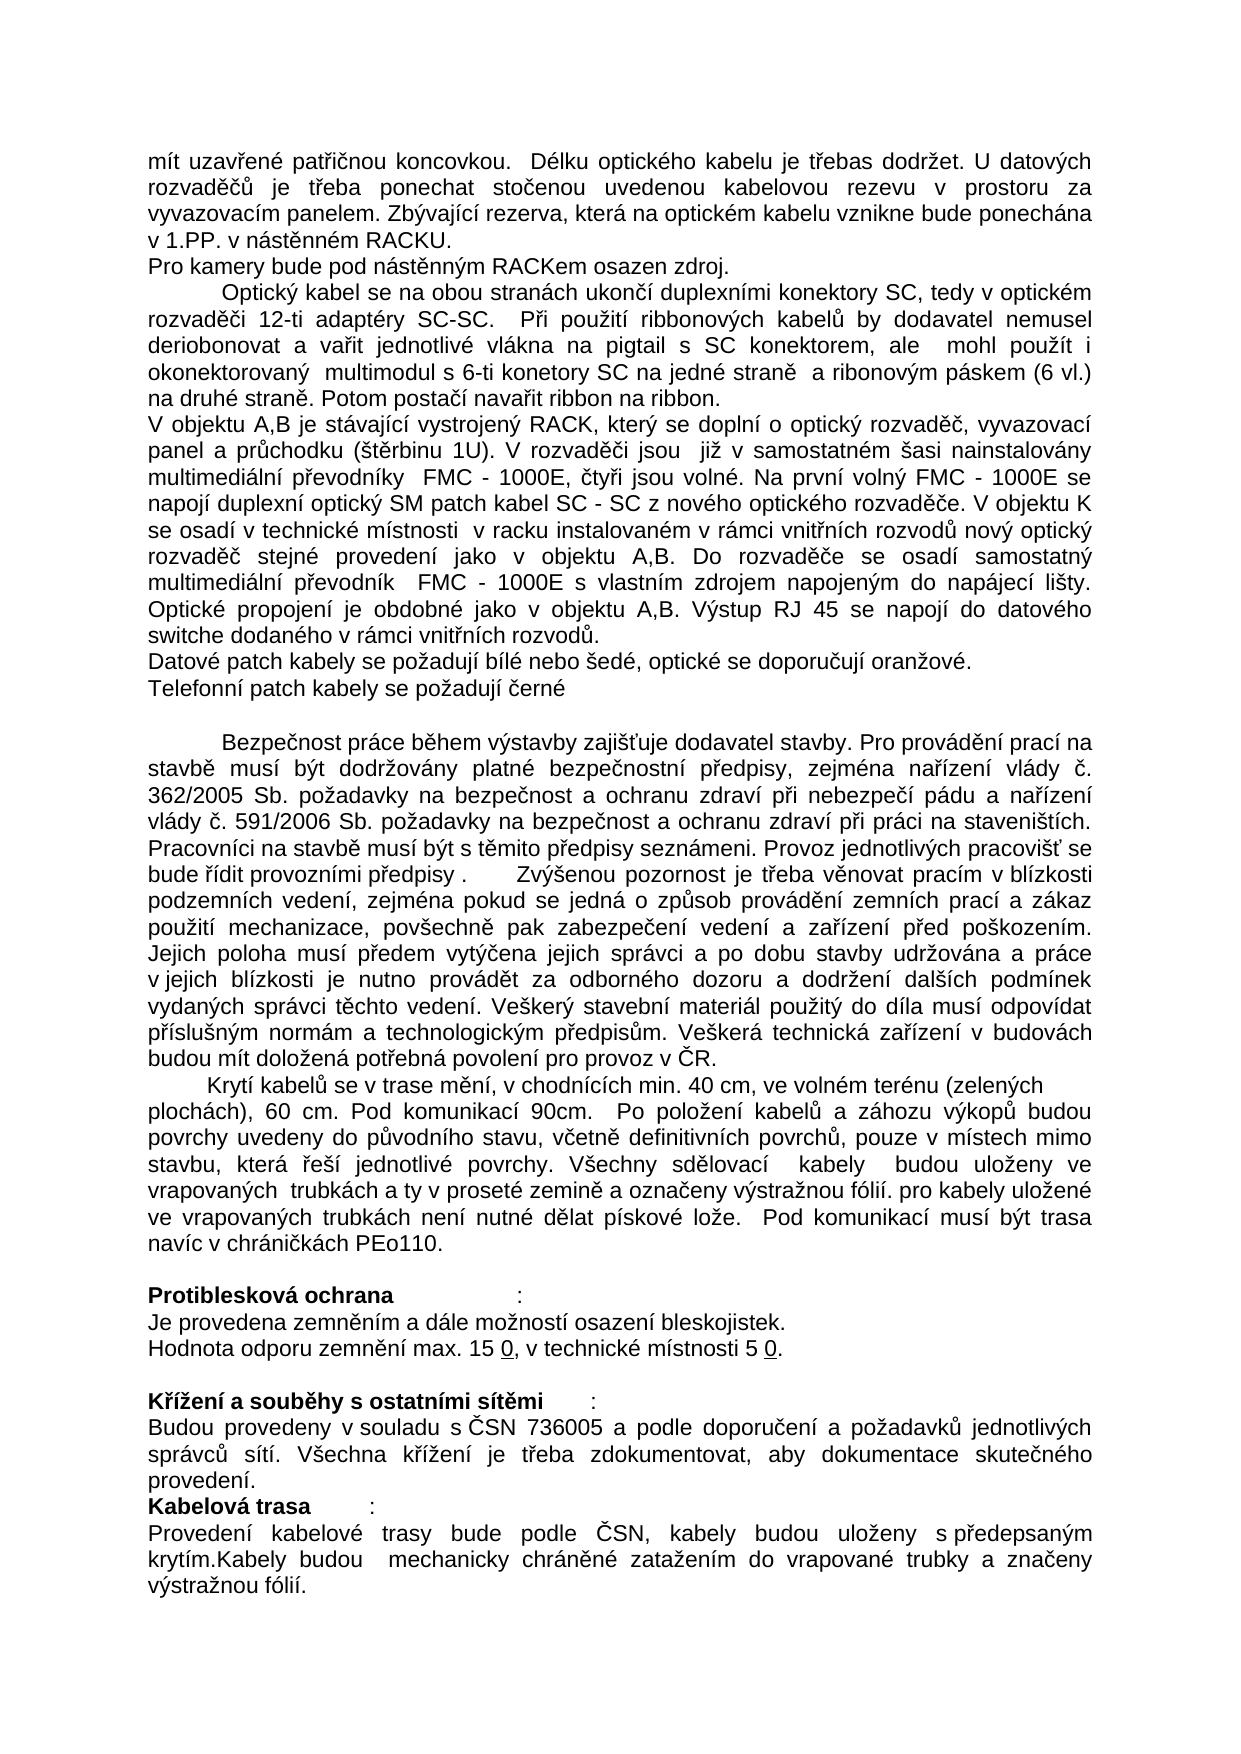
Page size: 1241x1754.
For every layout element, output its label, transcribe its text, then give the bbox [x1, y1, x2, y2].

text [148, 148, 1093, 253]
text Křížení a souběhy s ostatními sítěmi : [148, 1388, 1093, 1414]
text Optický kabel se na obou stranách ukončí duplexními konektory SC, tedy v optickém rozvaděči 12-ti adaptéry SC-SC. Při použití ribbonových kabelů by dodavatel nemusel deriobonovat a vařit jednotlivé vlákna na pigtail s SC konektorem, ale mohl použít i okonektorovaný multimodul s 6-ti konetory SC na jedné straně a ribonovým páskem (6 vl.) na druhé straně. Potom postačí navařit ribbon na ribbon. [148, 279, 1093, 411]
text Datové patch kabely se požadují bílé nebo šedé, optické se doporučují oranžové. [148, 648, 1093, 675]
text Je provedena zemněním a dále možností osazení bleskojistek. [148, 1309, 1093, 1335]
text Telefonní patch kabely se požadují černé [148, 675, 1093, 701]
text Pro kamery bude pod nástěnným RACKem osazen zdroj. [148, 253, 1093, 279]
text Bezpečnost práce během výstavby zajišťuje dodavatel stavby. Pro provádění prací na stavbě musí být dodržovány platné bezpečnostní předpisy, zejména nařízení vlády č. 362/2005 Sb. požadavky na bezpečnost a ochranu zdraví při nebezpečí pádu a nařízení vlády č. 591/2006 Sb. požadavky na bezpečnost a ochranu zdraví při práci na staveništích. Pracovníci na stavbě musí být s těmito předpisy seznámeni. Provoz jednotlivých pracovišť se bude řídit provozními předpisy . Zvýšenou pozornost je třeba věnovat pracím v blízkosti podzemních vedení, zejména pokud se jedná o způsob provádění zemních prací a zákaz použití mechanizace, povšechně pak zabezpečení vedení a zařízení před poškozením. Jejich poloha musí předem vytýčena jejich správci a po dobu stavby udržována a práce v jejich blízkosti je nutno provádět za odborného dozoru a dodržení dalších podmínek vydaných správci těchto vedení. Veškerý stavební materiál použitý do díla musí odpovídat příslušným normám a technologickým předpisům. Veškerá technická zařízení v budovách budou mít doložená potřebná povolení pro provoz v ČR. [148, 729, 1093, 1072]
text Hodnota odporu zemnění max. 15 0, v technické místnosti 5 0. [148, 1335, 1093, 1362]
text plochách), 60 cm. Pod komunikací 90cm. Po položení kabelů a záhozu výkopů budou povrchy uvedeny do původního stavu, včetně definitivních povrchů, pouze v místech mimo stavbu, která řeší jednotlivé povrchy. Všechny sdělovací kabely budou uloženy ve vrapovaných trubkách a ty v proseté zemině a označeny výstražnou fólií. pro kabely uložené ve vrapovaných trubkách není nutné dělat pískové lože. Pod komunikací musí být trasa navíc v chráničkách PEo110. [148, 1098, 1093, 1256]
text Budou provedeny v souladu s ČSN 736005 a podle doporučení a požadavků jednotlivých správců sítí. Všechna křížení je třeba zdokumentovat, aby dokumentace skutečného provedení. [148, 1414, 1093, 1493]
text V objektu A,B je stávající vystrojený RACK, který se doplní o optický rozvaděč, vyvazovací panel a průchodku (štěrbinu 1U). V rozvaděči jsou již v samostatném šasi nainstalovány multimediální převodníky FMC - 1000E, čtyři jsou volné. Na první volný FMC - 1000E se napojí duplexní optický SM patch kabel SC - SC z nového optického rozvaděče. V objektu K se osadí v technické místnosti v racku instalovaném v rámci vnitřních rozvodů nový optický rozvaděč stejné provedení jako v objektu A,B. Do rozvaděče se osadí samostatný multimediální převodník FMC - 1000E s vlastním zdrojem napojeným do napájecí lišty. Optické propojení je obdobné jako v objektu A,B. Výstup RJ 45 se napojí do datového switche dodaného v rámci vnitřních rozvodů. [148, 411, 1093, 648]
text Krytí kabelů se v trase mění, v chodnících min. 40 cm, ve volném terénu (zelených [148, 1072, 1093, 1098]
text Kabelová trasa : [148, 1493, 1093, 1520]
text Protiblesková ochrana : [148, 1282, 1093, 1309]
text Provedení kabelové trasy bude podle ČSN, kabely budou uloženy s předepsaným krytím.Kabely budou mechanicky chráněné zatažením do vrapované trubky a značeny výstražnou fólií. [148, 1520, 1093, 1599]
